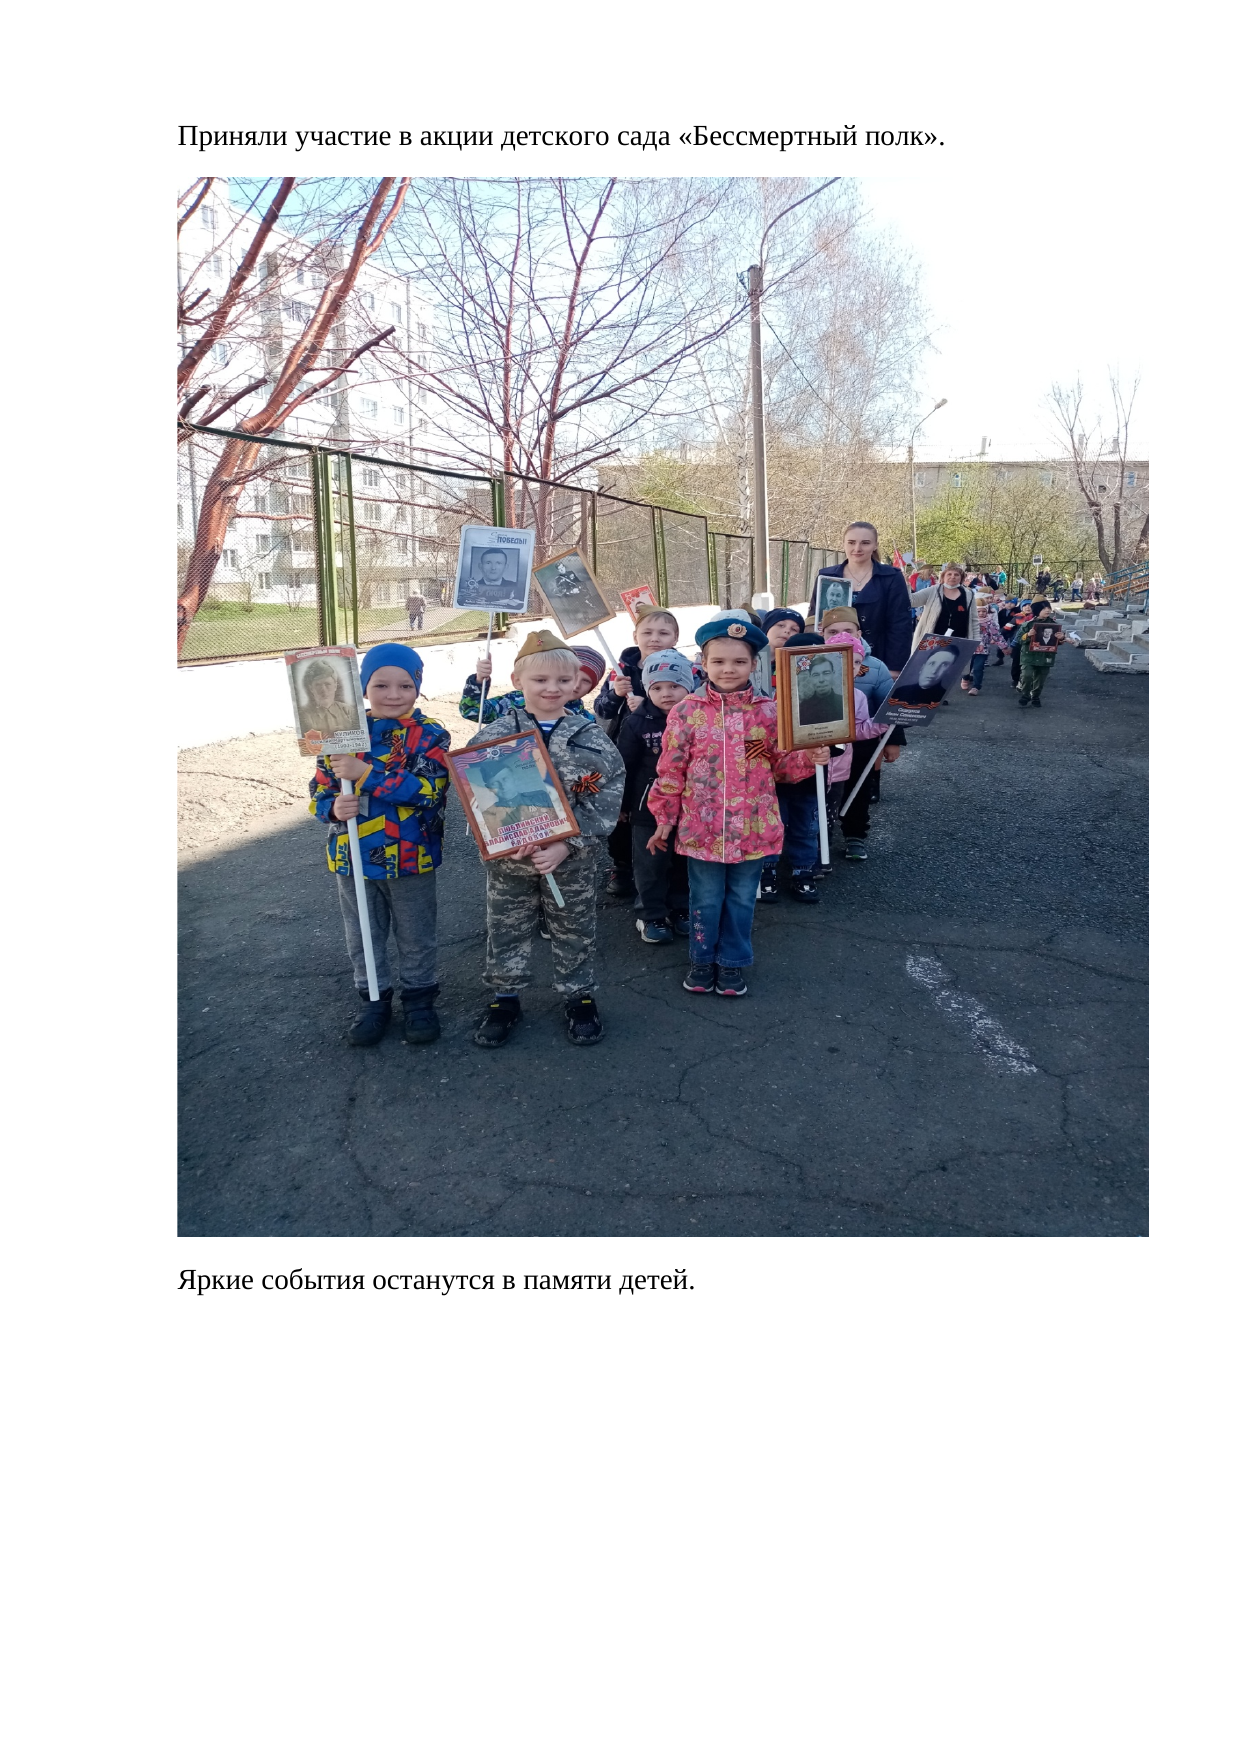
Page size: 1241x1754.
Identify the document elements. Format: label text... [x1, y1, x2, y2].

text Приняли участие в акции детского сада «Бессмертный полк». [177, 118, 1152, 152]
text Яркие события останутся в памяти детей. [177, 1262, 1152, 1295]
picture [177, 177, 1149, 1237]
